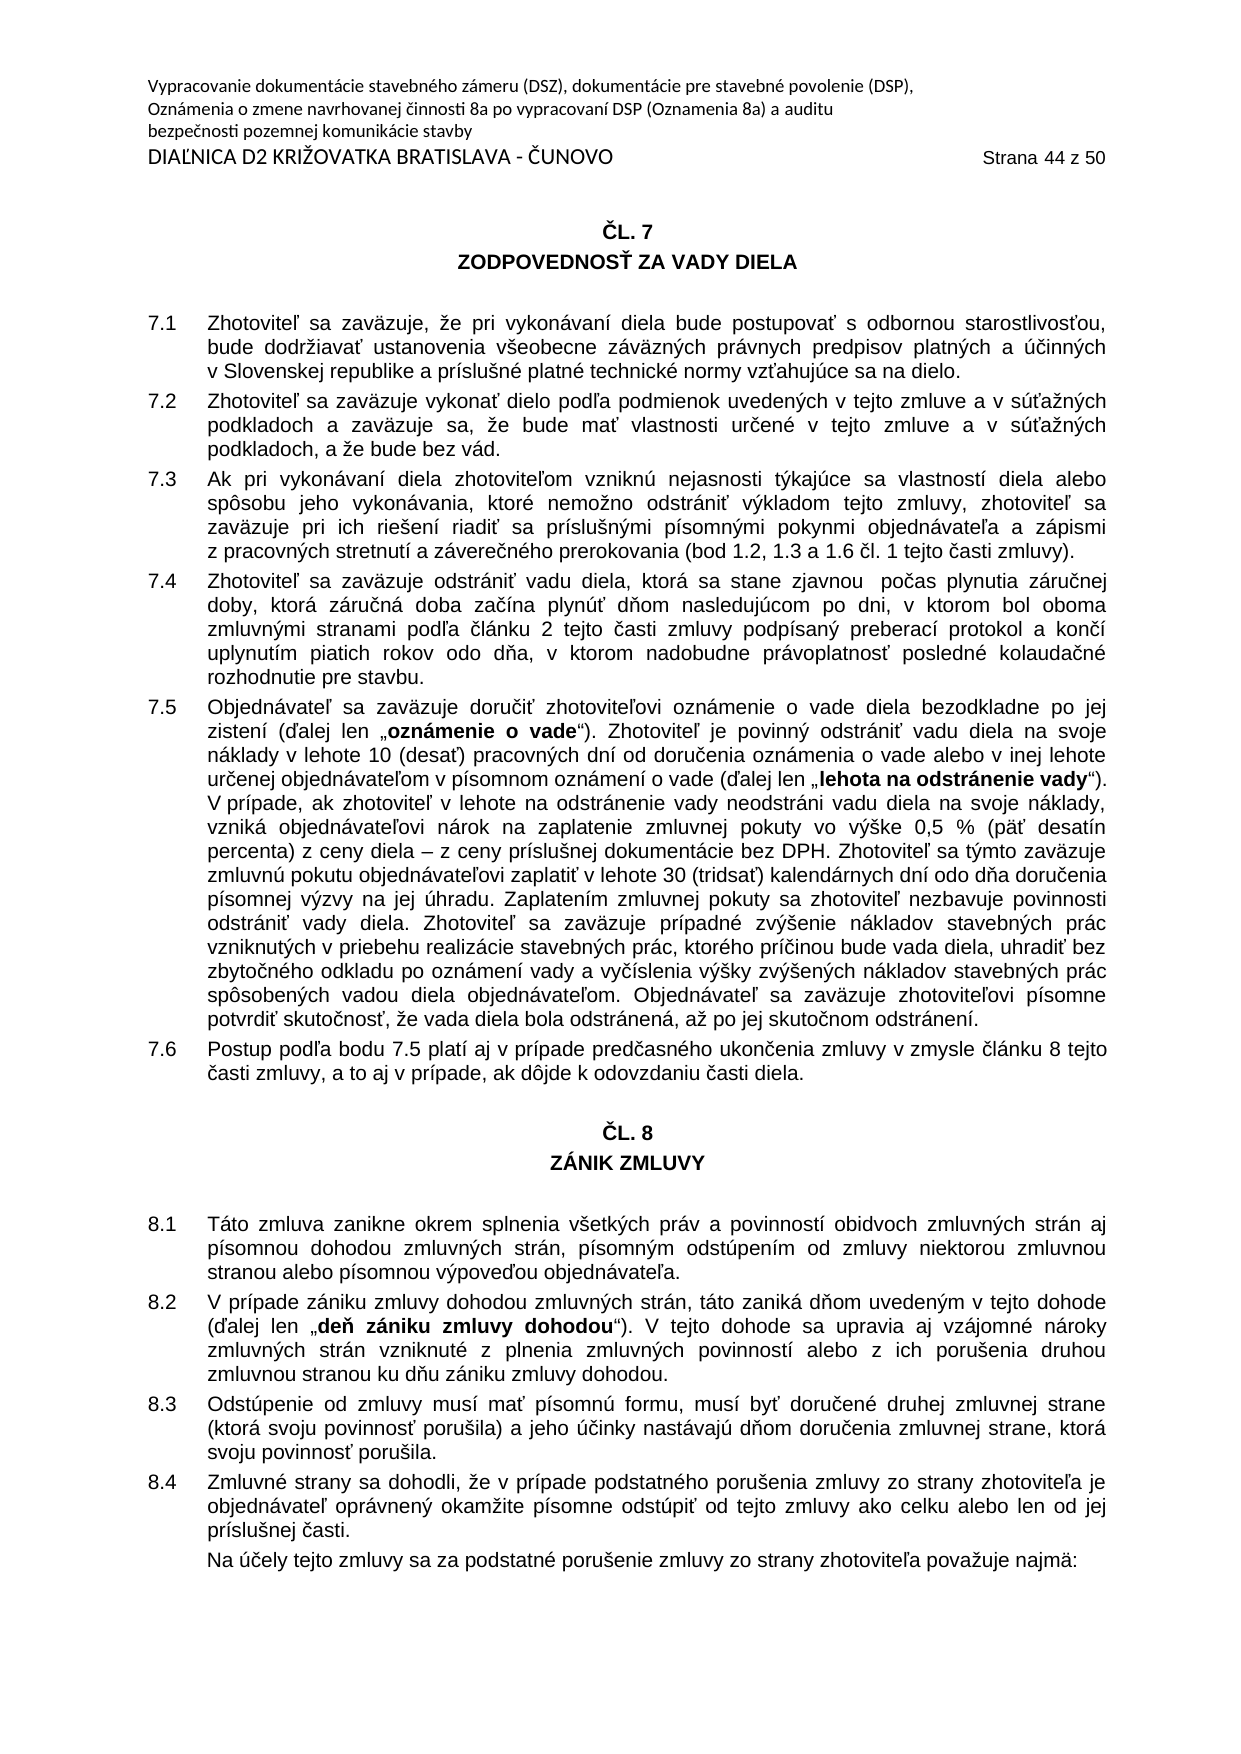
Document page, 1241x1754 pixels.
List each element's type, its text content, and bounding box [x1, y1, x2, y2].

list Zmluvné strany sa dohodli, že v prípade podstatného porušenia zmluvy zo strany zhotoviteľa je objednávateľ oprávnený okamžite písomne odstúpiť od tejto zmluvy ako celku alebo len od jej príslušnej časti. [148, 1470, 1107, 1542]
list Ak pri vykonávaní diela zhotoviteľom vzniknú nejasnosti týkajúce sa vlastností diela alebo spôsobu jeho vykonávania, ktoré nemožno odstrániť výkladom tejto zmluvy, zhotoviteľ sa zaväzuje pri ich riešení riadiť sa príslušnými písomnými pokynmi objednávateľa a zápismi z pracovných stretnutí a záverečného prerokovania (bod 1.2, 1.3 a 1.6 čl. 1 tejto časti zmluvy). [148, 467, 1107, 563]
text ZÁNIK ZMLUVY [148, 1151, 1107, 1175]
text ČL. 7 [148, 220, 1107, 244]
list Objednávateľ sa zaväzuje doručiť zhotoviteľovi oznámenie o vade diela bezodkladne po jej zistení (ďalej len „oznámenie o vade“). Zhotoviteľ je povinný odstrániť vadu diela na svoje náklady v lehote 10 (desať) pracovných dní od doručenia oznámenia o vade alebo v inej lehote určenej objednávateľom v písomnom oznámení o vade (ďalej len „lehota na odstránenie vady“). V prípade, ak zhotoviteľ v lehote na odstránenie vady neodstráni vadu diela na svoje náklady, vzniká objednávateľovi nárok na zaplatenie zmluvnej pokuty vo výške 0,5 % (päť desatín percenta) z ceny diela – z ceny príslušnej dokumentácie bez DPH. Zhotoviteľ sa týmto zaväzuje zmluvnú pokutu objednávateľovi zaplatiť v lehote 30 (tridsať) kalendárnych dní odo dňa doručenia písomnej výzvy na jej úhradu. Zaplatením zmluvnej pokuty sa zhotoviteľ nezbavuje povinnosti odstrániť vady diela. Zhotoviteľ sa zaväzuje prípadné zvýšenie nákladov stavebných prác vzniknutých v priebehu realizácie stavebných prác, ktorého príčinou bude vada diela, uhradiť bez zbytočného odkladu po oznámení vady a vyčíslenia výšky zvýšených nákladov stavebných prác spôsobených vadou diela objednávateľom. Objednávateľ sa zaväzuje zhotoviteľovi písomne potvrdiť skutočnosť, že vada diela bola odstránená, až po jej skutočnom odstránení. [148, 695, 1107, 1030]
text Na účely tejto zmluvy sa za podstatné porušenie zmluvy zo strany zhotoviteľa považuje najmä: [207, 1548, 1107, 1572]
text ČL. 8 [148, 1121, 1107, 1145]
list V prípade zániku zmluvy dohodou zmluvných strán, táto zaniká dňom uvedeným v tejto dohode (ďalej len „deň zániku zmluvy dohodou“). V tejto dohode sa upravia aj vzájomné nároky zmluvných strán vzniknuté z plnenia zmluvných povinností alebo z ich porušenia druhou zmluvnou stranou ku dňu zániku zmluvy dohodou. [148, 1290, 1107, 1386]
list Zhotoviteľ sa zaväzuje odstrániť vadu diela, ktorá sa stane zjavnou počas plynutia záručnej doby, ktorá záručná doba začína plynúť dňom nasledujúcom po dni, v ktorom bol oboma zmluvnými stranami podľa článku 2 tejto časti zmluvy podpísaný preberací protokol a končí uplynutím piatich rokov odo dňa, v ktorom nadobudne právoplatnosť posledné kolaudačné rozhodnutie pre stavbu. [148, 569, 1107, 689]
list Zhotoviteľ sa zaväzuje vykonať dielo podľa podmienok uvedených v tejto zmluve a v súťažných podkladoch a zaväzuje sa, že bude mať vlastnosti určené v tejto zmluve a v súťažných podkladoch, a že bude bez vád. [148, 389, 1107, 461]
list Táto zmluva zanikne okrem splnenia všetkých práv a povinností obidvoch zmluvných strán aj písomnou dohodou zmluvných strán, písomným odstúpením od zmluvy niektorou zmluvnou stranou alebo písomnou výpoveďou objednávateľa. [148, 1212, 1107, 1283]
list Zhotoviteľ sa zaväzuje, že pri vykonávaní diela bude postupovať s odbornou starostlivosťou, bude dodržiavať ustanovenia všeobecne záväzných právnych predpisov platných a účinných v Slovenskej republike a príslušné platné technické normy vzťahujúce sa na dielo. [148, 311, 1107, 382]
text ZODPOVEDNOSŤ ZA VADY DIELA [148, 250, 1107, 274]
list Postup podľa bodu 7.5 platí aj v prípade predčasného ukončenia zmluvy v zmysle článku 8 tejto časti zmluvy, a to aj v prípade, ak dôjde k odovzdaniu časti diela. [148, 1037, 1107, 1084]
list Odstúpenie od zmluvy musí mať písomnú formu, musí byť doručené druhej zmluvnej strane (ktorá svoju povinnosť porušila) a jeho účinky nastávajú dňom doručenia zmluvnej strane, ktorá svoju povinnosť porušila. [148, 1392, 1107, 1464]
